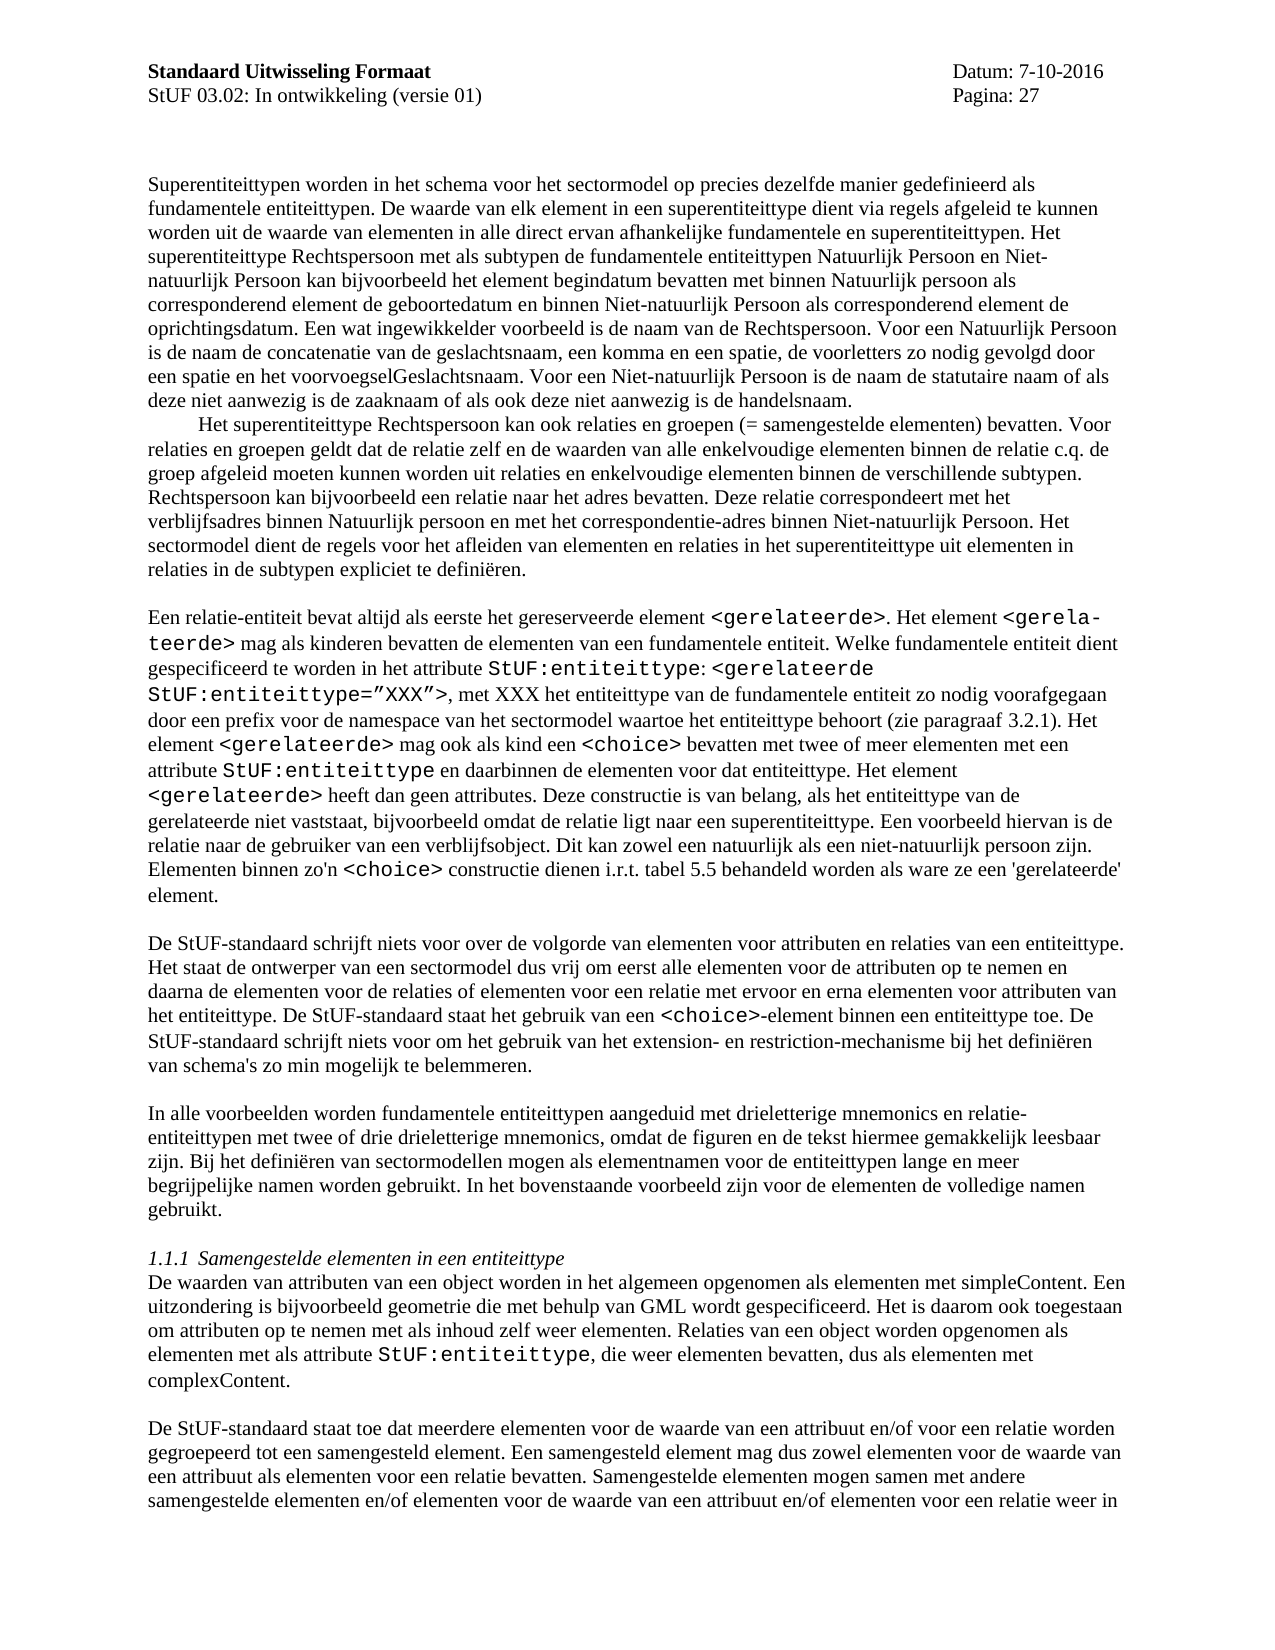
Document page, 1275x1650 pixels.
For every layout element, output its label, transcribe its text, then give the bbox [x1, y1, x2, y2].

text De StUF-standaard schrijft niets voor over de volgorde van elementen voor attributen en relaties van een entiteittype. Het staat de ontwerper van een sectormodel dus vrij om eerst alle elementen voor de attributen op te nemen en daarna de elementen voor de relaties of elementen voor een relatie met ervoor en erna elementen voor attributen van het entiteittype. De StUF-standaard staat het gebruik van een <choice>-element binnen een entiteittype toe. De StUF-standaard schrijft niets voor om het gebruik van het extension- en restriction-mechanisme bij het definiëren van schema's zo min mogelijk te belemmeren. [148, 931, 1127, 1077]
text De waarden van attributen van een object worden in het algemeen opgenomen als elementen met simpleContent. Een uitzondering is bijvoorbeeld geometrie die met behulp van GML wordt gespecificeerd. Het is daarom ook toegestaan om attributen op te nemen met als inhoud zelf weer elementen. Relaties van een object worden opgenomen als elementen met als attribute StUF:entiteittype, die weer elementen bevatten, dus als elementen met complexContent. [148, 1269, 1127, 1392]
subtitle Samengestelde elementen in een entiteittype [148, 1246, 1127, 1269]
text In alle voorbeelden worden fundamentele entiteittypen aangeduid met drieletterige mnemonics en relatie-entiteittypen met twee of drie drieletterige mnemonics, omdat de figuren en de tekst hiermee gemakkelijk leesbaar zijn. Bij het definiëren van sectormodellen mogen als elementnamen voor de entiteittypen lange en meer begrijpelijke namen worden gebruikt. In het bovenstaande voorbeeld zijn voor de elementen de volledige namen gebruikt. [148, 1101, 1127, 1221]
text Een relatie-entiteit bevat altijd als eerste het gereserveerde element <gerelateerde>. Het element <gerelateerde> mag als kinderen bevatten de elementen van een fundamentele entiteit. Welke fundamentele entiteit dient gespecificeerd te worden in het attribute StUF:entiteittype: <gerelateerde StUF:entiteittype=”XXX”>, met XXX het entiteittype van de fundamentele entiteit zo nodig voorafgegaan door een prefix voor de namespace van het sectormodel waartoe het entiteittype behoort (zie paragraaf 3.2.1). Het element <gerelateerde> mag ook als kind een <choice> bevatten met twee of meer elementen met een attribute StUF:entiteittype en daarbinnen de elementen voor dat entiteittype. Het element <gerelateerde> heeft dan geen attributes. Deze constructie is van belang, als het entiteittype van de gerelateerde niet vaststaat, bijvoorbeeld omdat de relatie ligt naar een superentiteittype. Een voorbeeld hiervan is de relatie naar de gebruiker van een verblijfsobject. Dit kan zowel een natuurlijk als een niet-natuurlijk persoon zijn. Elementen binnen zo'n <choice> constructie dienen i.r.t. tabel 5.5 behandeld worden als ware ze een 'gerelateerde' element. [148, 605, 1127, 907]
text Het superentiteittype Rechtspersoon kan ook relaties en groepen (= samengestelde elementen) bevatten. Voor relaties en groepen geldt dat de relatie zelf en de waarden van alle enkelvoudige elementen binnen de relatie c.q. de groep afgeleid moeten kunnen worden uit relaties en enkelvoudige elementen binnen de verschillende subtypen. Rechtspersoon kan bijvoorbeeld een relatie naar het adres bevatten. Deze relatie correspondeert met het verblijfsadres binnen Natuurlijk persoon en met het correspondentie-adres binnen Niet-natuurlijk Persoon. Het sectormodel dient de regels voor het afleiden van elementen en relaties in het superentiteittype uit elementen in relaties in de subtypen expliciet te definiëren. [148, 412, 1127, 581]
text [148, 1416, 1127, 1512]
text Superentiteittypen worden in het schema voor het sectormodel op precies dezelfde manier gedefinieerd als fundamentele entiteittypen. De waarde van elk element in een superentiteittype dient via regels afgeleid te kunnen worden uit de waarde van elementen in alle direct ervan afhankelijke fundamentele en superentiteittypen. Het superentiteittype Rechtspersoon met als subtypen de fundamentele entiteittypen Natuurlijk Persoon en Niet-natuurlijk Persoon kan bijvoorbeeld het element begindatum bevatten met binnen Natuurlijk persoon als corresponderend element de geboortedatum en binnen Niet-natuurlijk Persoon als corresponderend element de oprichtingsdatum. Een wat ingewikkelder voorbeeld is de naam van de Rechtspersoon. Voor een Natuurlijk Persoon is de naam de concatenatie van de geslachtsnaam, een komma en een spatie, de voorletters zo nodig gevolgd door een spatie en het voorvoegselGeslachtsnaam. Voor een Niet-natuurlijk Persoon is de naam de statutaire naam of als deze niet aanwezig is de zaaknaam of als ook deze niet aanwezig is de handelsnaam. [148, 172, 1127, 412]
